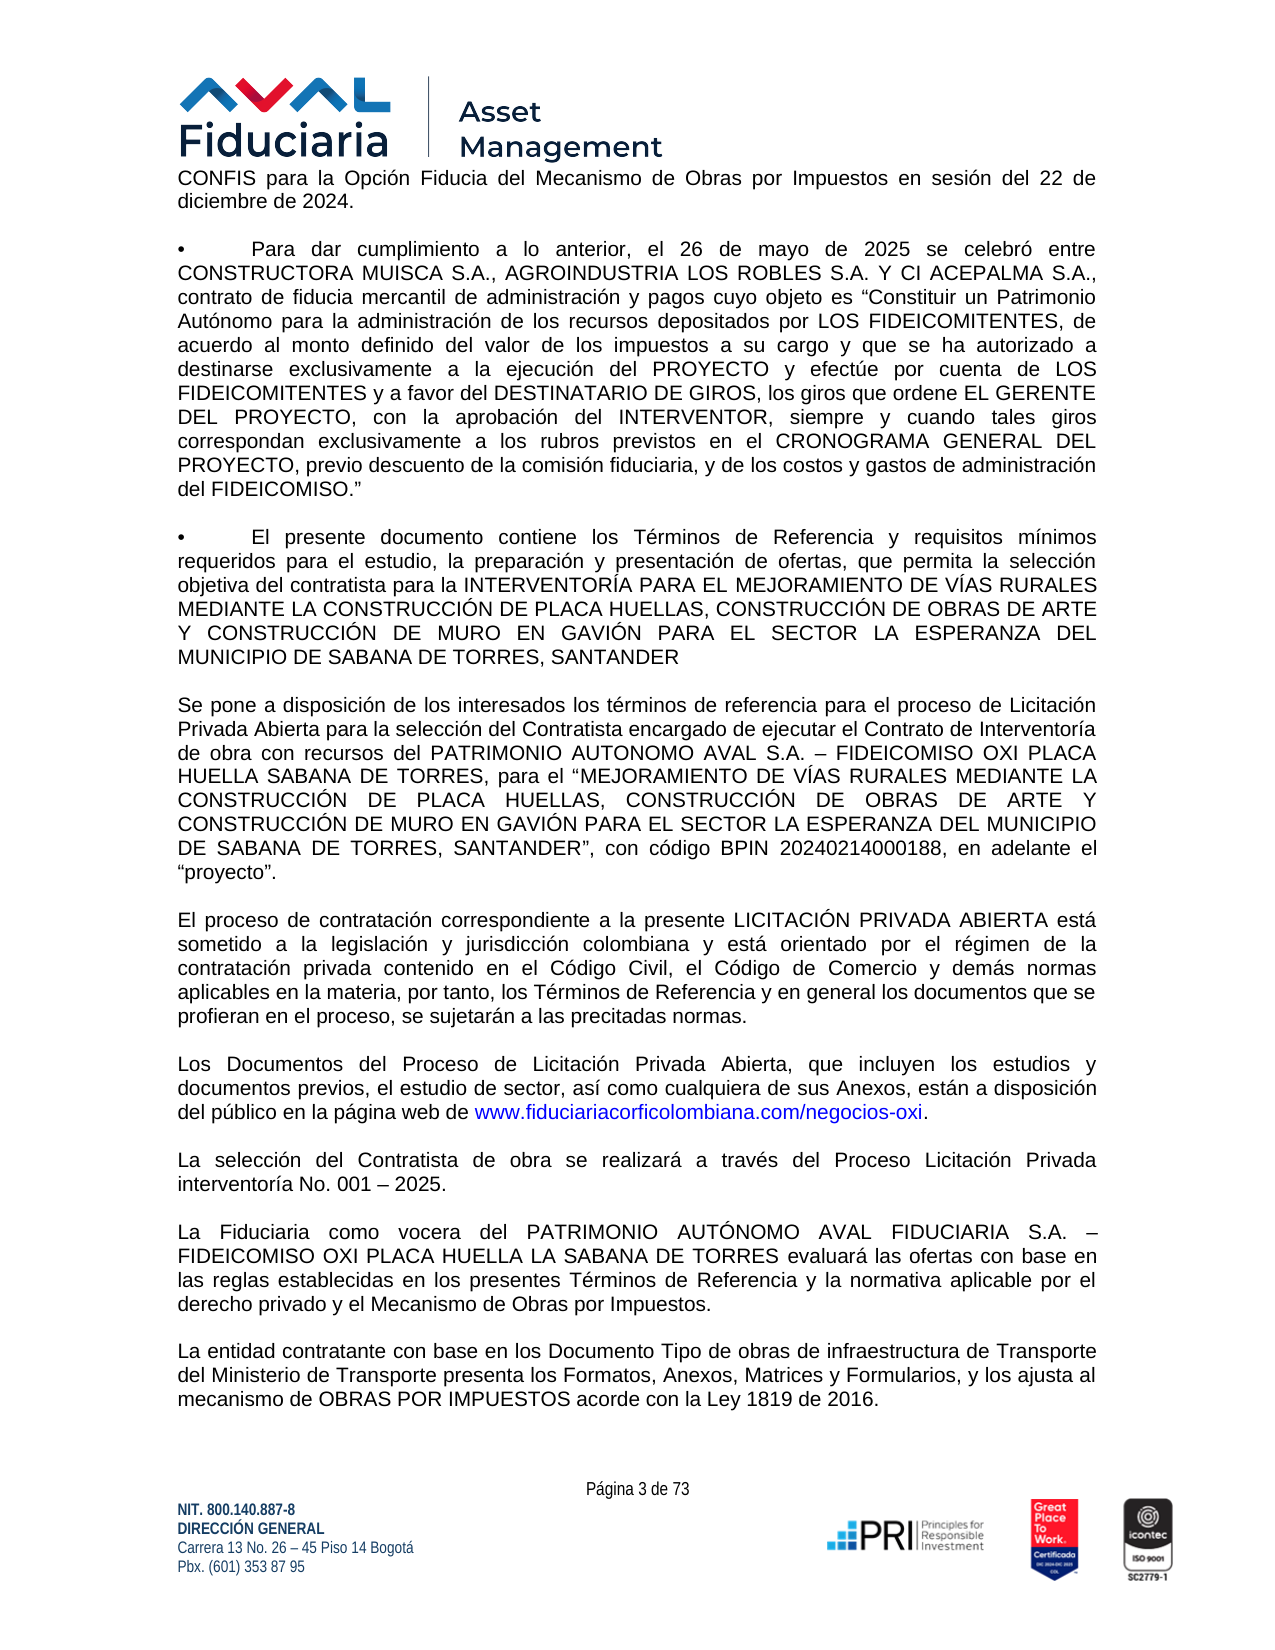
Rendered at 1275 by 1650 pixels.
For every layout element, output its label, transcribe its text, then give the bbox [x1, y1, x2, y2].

picture [177, 73, 665, 166]
text El proceso de contratación correspondiente a la presente LICITACIÓN PRIVADA ABIERTA está sometido a la legislación y jurisdicción colombiana y está orientado por el régimen de la contratación privada contenido en el Código Civil, el Código de Comercio y demás normas aplicables en la materia, por tanto, los Términos de Referencia y en general los documentos que se profieran en el proceso, se sujetarán a las precitadas normas. [177, 908, 1098, 1028]
text Se pone a disposición de los interesados los términos de referencia para el proceso de Licitación Privada Abierta para la selección del Contratista encargado de ejecutar el Contrato de Interventoría de obra con recursos del PATRIMONIO AUTONOMO AVAL S.A. – FIDEICOMISO OXI PLACA HUELLA SABANA DE TORRES, para el “MEJORAMIENTO DE VÍAS RURALES MEDIANTE LA CONSTRUCCIÓN DE PLACA HUELLAS, CONSTRUCCIÓN DE OBRAS DE ARTE Y CONSTRUCCIÓN DE MURO EN GAVIÓN PARA EL SECTOR LA ESPERANZA DEL MUNICIPIO DE SABANA DE TORRES, SANTANDER”, con código BPIN 20240214000188, en adelante el “proyecto”. [177, 692, 1098, 884]
text La entidad contratante con base en los Documento Tipo de obras de infraestructura de Transporte del Ministerio de Transporte presenta los Formatos, Anexos, Matrices y Formularios, y los ajusta al mecanismo de OBRAS POR IMPUESTOS acorde con la Ley 1819 de 2016. [177, 1339, 1098, 1411]
text La Fiduciaria como vocera del PATRIMONIO AUTÓNOMO AVAL FIDUCIARIA S.A. – FIDEICOMISO OXI PLACA HUELLA LA SABANA DE TORRES evaluará las ofertas con base en las reglas establecidas en los presentes Términos de Referencia y la normativa aplicable por el derecho privado y el Mecanismo de Obras por Impuestos. [177, 1219, 1098, 1315]
text • El presente documento contiene los Términos de Referencia y requisitos mínimos requeridos para el estudio, la preparación y presentación de ofertas, que permita la selección objetiva del contratista para la INTERVENTORÍA PARA EL MEJORAMIENTO DE VÍAS RURALES MEDIANTE LA CONSTRUCCIÓN DE PLACA HUELLAS, CONSTRUCCIÓN DE OBRAS DE ARTE Y CONSTRUCCIÓN DE MURO EN GAVIÓN PARA EL SECTOR LA ESPERANZA DEL MUNICIPIO DE SABANA DE TORRES, SANTANDER [177, 525, 1098, 668]
text La selección del Contratista de obra se realizará a través del Proceso Licitación Privada interventoría No. 001 – 2025. [177, 1148, 1098, 1196]
picture [813, 1498, 1179, 1580]
text • Para dar cumplimiento a lo anterior, el 26 de mayo de 2025 se celebró entre CONSTRUCTORA MUISCA S.A., AGROINDUSTRIA LOS ROBLES S.A. Y CI ACEPALMA S.A., contrato de fiducia mercantil de administración y pagos cuyo objeto es “Constituir un Patrimonio Autónomo para la administración de los recursos depositados por LOS FIDEICOMITENTES, de acuerdo al monto definido del valor de los impuestos a su cargo y que se ha autorizado a destinarse exclusivamente a la ejecución del PROYECTO y efectúe por cuenta de LOS FIDEICOMITENTES y a favor del DESTINATARIO DE GIROS, los giros que ordene EL GERENTE DEL PROYECTO, con la aprobación del INTERVENTOR, siempre y cuando tales giros correspondan exclusivamente a los rubros previstos en el CRONOGRAMA GENERAL DEL PROYECTO, previo descuento de la comisión fiduciaria, y de los costos y gastos de administración del FIDEICOMISO.” [177, 237, 1098, 501]
text Los Documentos del Proceso de Licitación Privada Abierta, que incluyen los estudios y documentos previos, el estudio de sector, así como cualquiera de sus Anexos, están a disposición del público en la página web de www.fiduciariacorficolombiana.com/negocios-oxi. [177, 1052, 1098, 1124]
